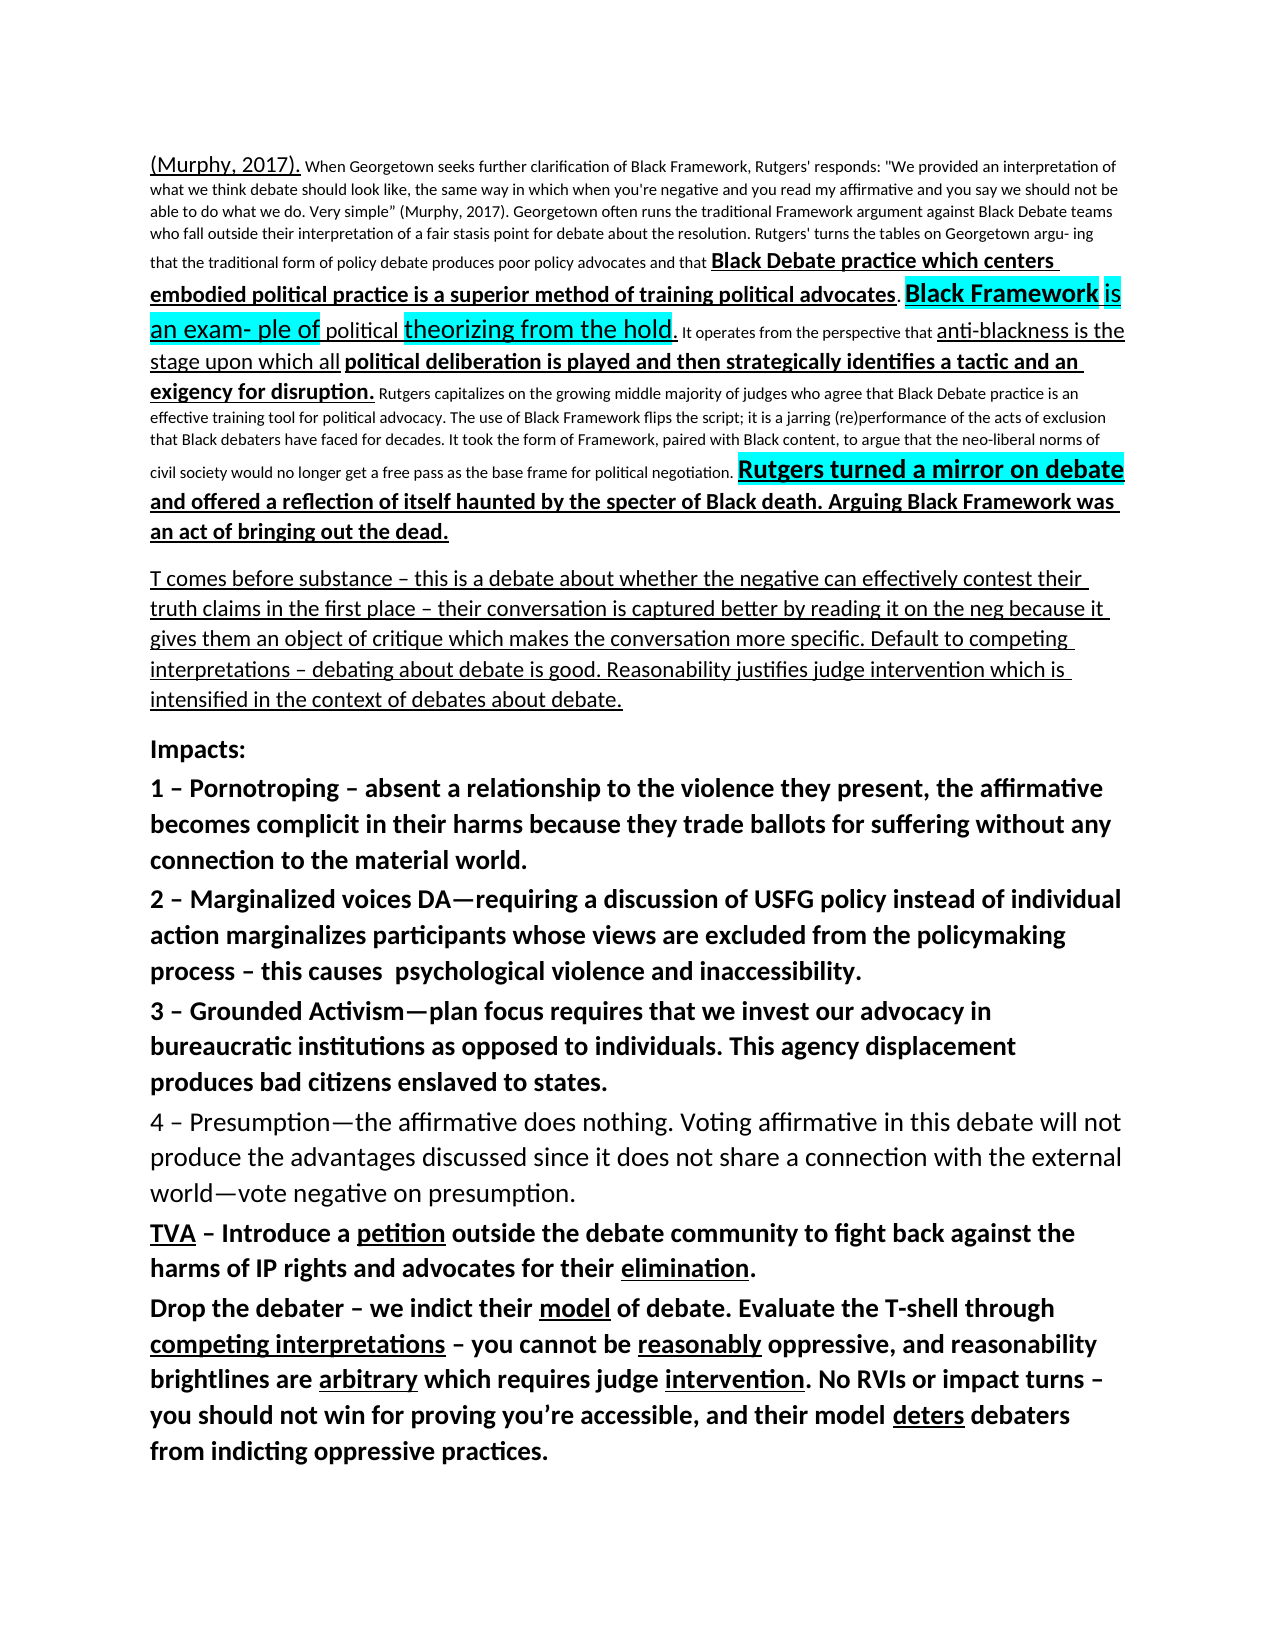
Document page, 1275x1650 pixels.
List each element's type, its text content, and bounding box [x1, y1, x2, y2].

text T comes before substance – this is a debate about whether the negative can effectively contest their truth claims in the first place – their conversation is captured better by reading it on the neg because it gives them an object of critique which makes the conversation more specific. Default to competing interpretations – debating about debate is good. Reasonability justifies judge intervention which is intensified in the context of debates about debate. [150, 564, 1125, 713]
subtitle 2 – Marginalized voices DA—requiring a discussion of USFG policy instead of individual action marginalizes participants whose views are excluded from the policymaking process – this causes psychological violence and inaccessibility. [150, 883, 1125, 987]
subtitle 1 – Pornotroping – absent a relationship to the violence they present, the affirmative becomes complicit in their harms because they trade ballots for suffering without any connection to the material world. [150, 772, 1125, 876]
subtitle Drop the debater – we indict their model of debate. Evaluate the T-shell through competing interpretations – you cannot be reasonably oppressive, and reasonability brightlines are arbitrary which requires judge intervention. No RVIs or impact turns – you should not win for proving you’re accessible, and their model deters debaters from indicting oppressive practices. [150, 1291, 1125, 1467]
subtitle Impacts: [150, 732, 1125, 765]
subtitle 4 – Presumption—the affirmative does nothing. Voting affirmative in this debate will not produce the advantages discussed since it does not share a connection with the external world—vote negative on presumption. [150, 1105, 1125, 1209]
subtitle 3 – Grounded Activism—plan focus requires that we invest our advocacy in bureaucratic institutions as opposed to individuals. This agency displacement produces bad citizens enslaved to states. [150, 994, 1125, 1098]
subtitle TVA – Introduce a petition outside the debate community to fight back against the harms of IP rights and advocates for their elimination. [150, 1216, 1125, 1284]
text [150, 150, 1125, 545]
